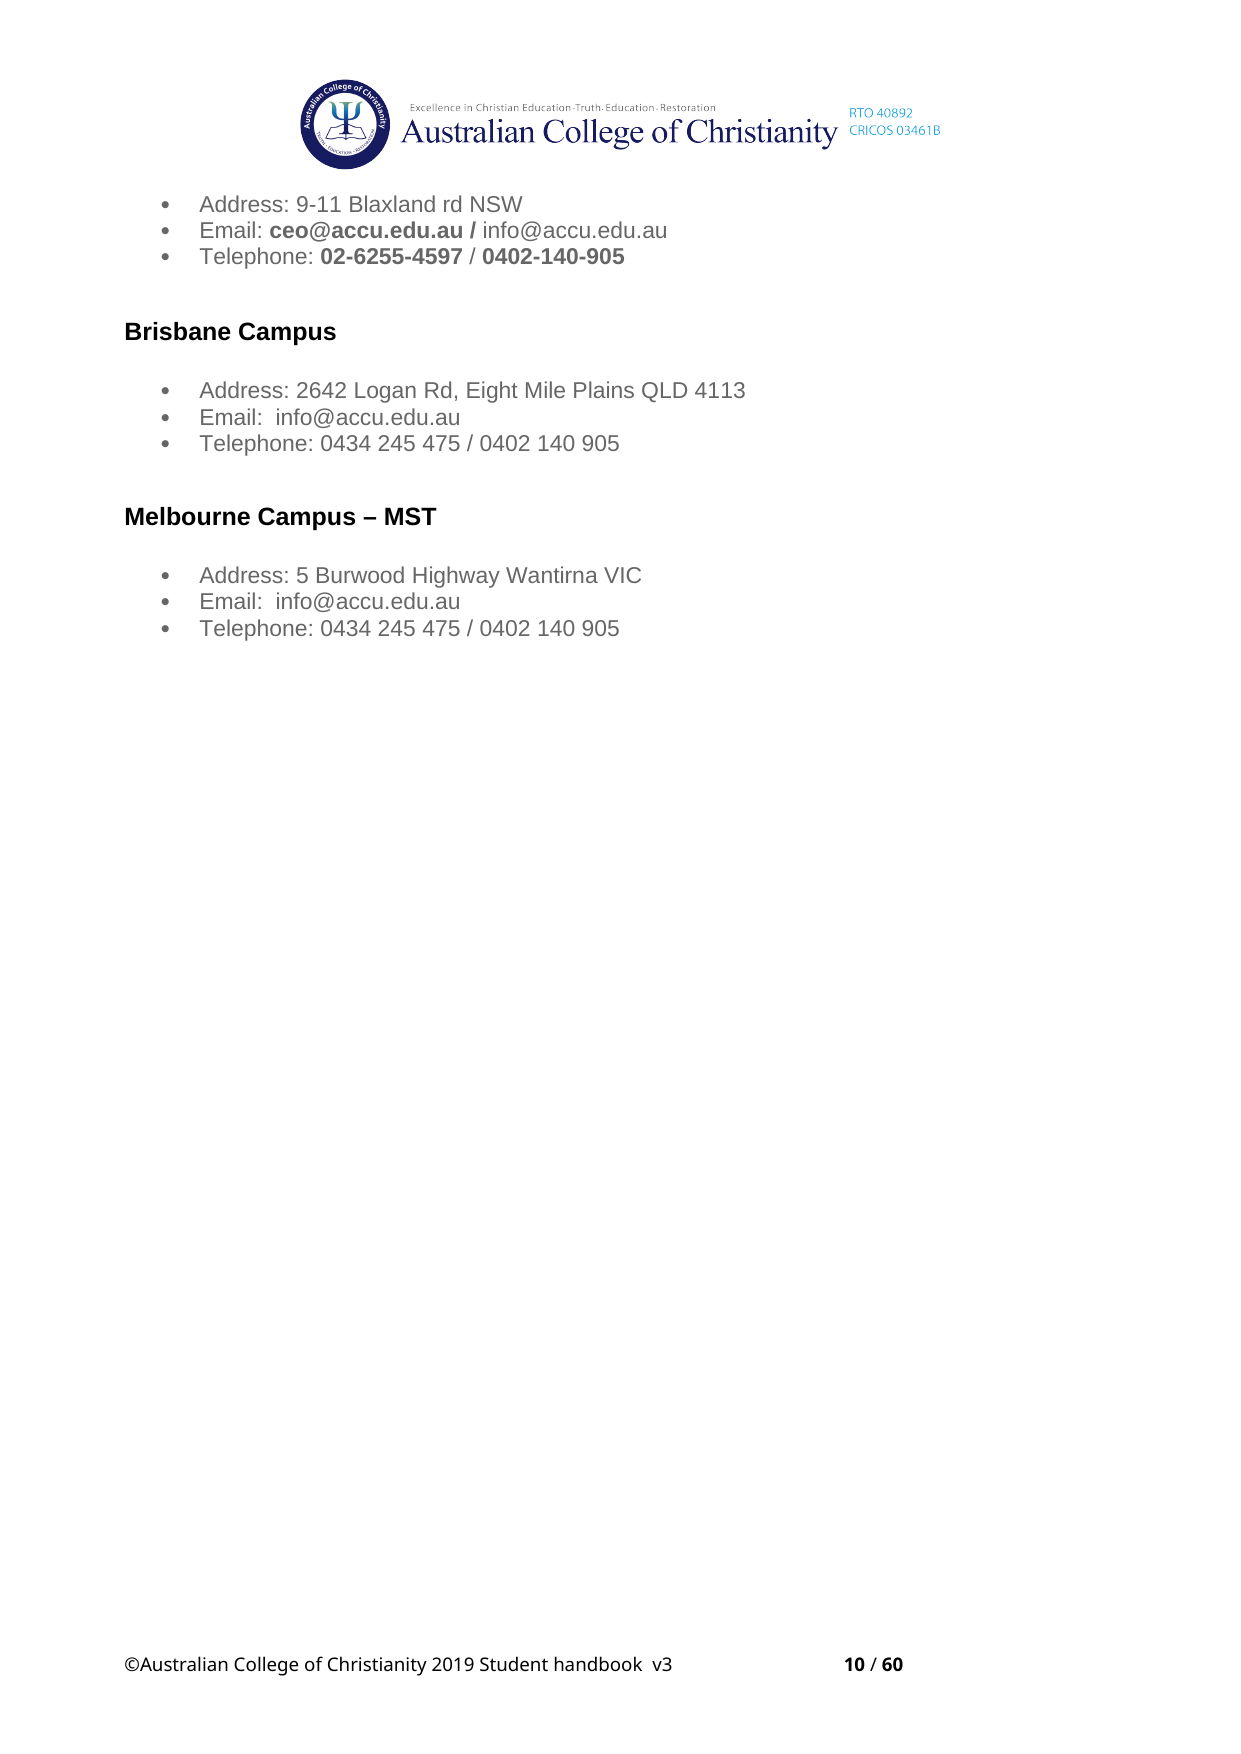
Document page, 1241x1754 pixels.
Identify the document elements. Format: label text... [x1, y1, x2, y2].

list Email: info@accu.edu.au [162, 404, 1116, 430]
list Email: info@accu.edu.au [162, 588, 1116, 614]
list Telephone: 0434 245 475 / 0402 140 905 [162, 430, 1116, 457]
text Brisbane Campus [124, 317, 1116, 346]
list Address: 9-11 Blaxland rd NSW [162, 191, 1116, 217]
list Email: ceo@accu.edu.au / info@accu.edu.au [162, 217, 1116, 243]
list Telephone: 0434 245 475 / 0402 140 905 [162, 614, 1116, 641]
list Address: 5 Burwood Highway Wantirna VIC [162, 562, 1116, 588]
list Address: 2642 Logan Rd, Eight Mile Plains QLD 4113 [162, 377, 1116, 404]
text Melbourne Campus – MST [124, 502, 1116, 530]
picture [294, 76, 946, 172]
list Telephone: 02-6255-4597 / 0402-140-905 [162, 243, 1116, 269]
